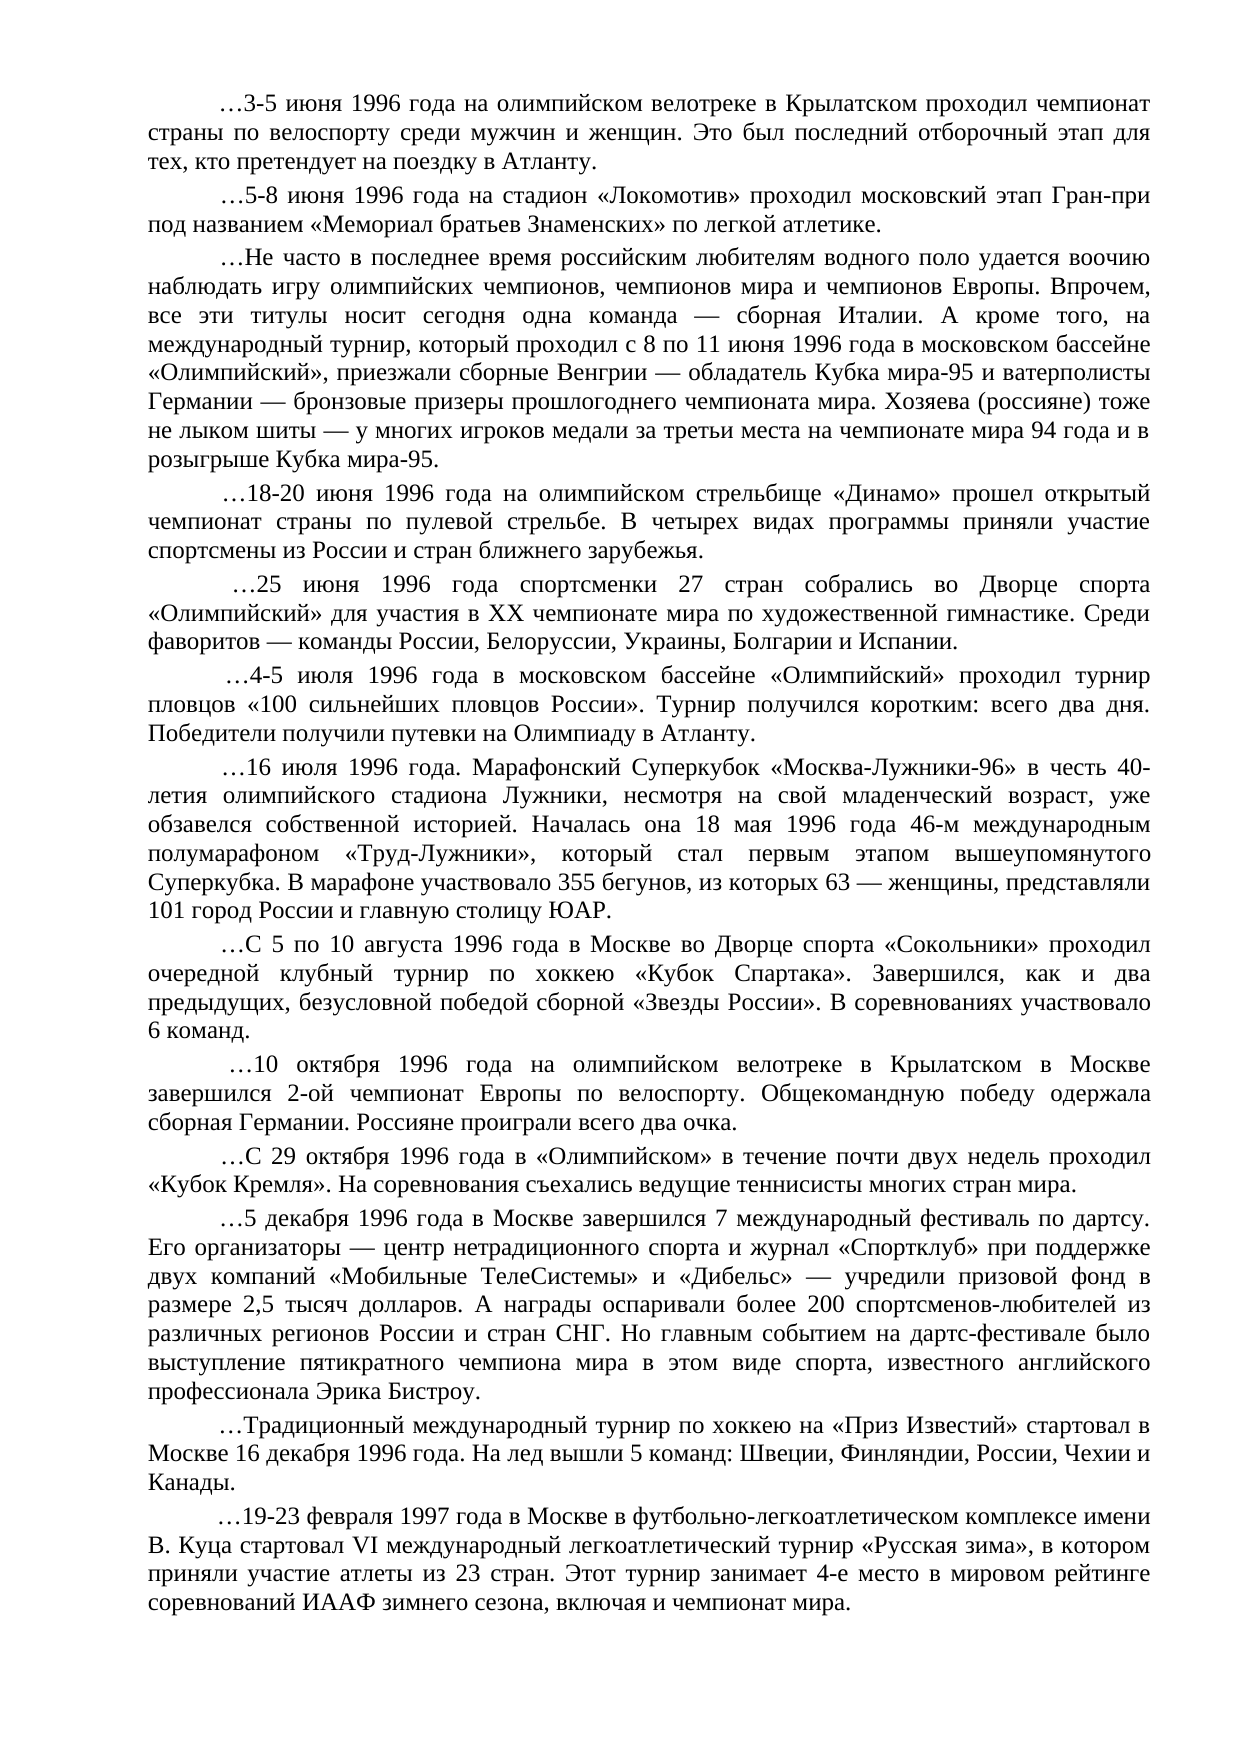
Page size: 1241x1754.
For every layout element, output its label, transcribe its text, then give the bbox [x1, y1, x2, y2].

text …18-20 июня 1996 года на олимпийском стрельбище «Динамо» прошел открытый чемпионат страны по пулевой стрельбе. В четырех видах программы приняли участие спортсмены из России и стран ближнего зарубежья. [148, 478, 1152, 564]
text …5-8 июня 1996 года на стадион «Локомотив» проходил московский этап Гран-при под названием «Мемориал братьев Знаменских» по легкой атлетике. [148, 180, 1152, 237]
text …10 октября 1996 года на олимпийском велотреке в Крылатском в Москве завершился 2-ой чемпионат Европы по велоспорту. Общекомандную победу одержала сборная Германии. Россияне проиграли всего два очка. [148, 1049, 1152, 1136]
text …4-5 июля 1996 года в московском бассейне «Олимпийский» проходил турнир пловцов «100 сильнейших пловцов России». Турнир получился коротким: всего два дня. Победители получили путевки на Олимпиаду в Атланту. [148, 660, 1152, 747]
text …19-23 февраля 1997 года в Москве в футбольно-легкоатлетическом комплексе имени В. Куца стартовал VI международный легкоатлетический турнир «Русская зима», в котором приняли участие атлеты из 23 стран. Этот турнир занимает 4-е место в мировом рейтинге соревнований ИААФ зимнего сезона, включая и чемпионат мира. [148, 1501, 1152, 1616]
text …16 июля 1996 года. Марафонский Суперкубок «Москва-Лужники-96» в честь 40-летия олимпийского стадиона Лужники, несмотря на свой младенческий возраст, уже обзавелся собственной историей. Началась она 18 мая 1996 года 46-м международным полумарафоном «Труд-Лужники», который стал первым этапом вышеупомянутого Суперкубка. В марафоне участвовало 355 бегунов, из которых 63 — женщины, представляли 101 город России и главную столицу ЮАР. [148, 752, 1152, 924]
text …Традиционный международный турнир по хоккею на «Приз Известий» стартовал в Москве 16 декабря 1996 года. На лед вышли 5 команд: Швеции, Финляндии, России, Чехии и Канады. [148, 1410, 1152, 1496]
text …С 29 октября 1996 года в «Олимпийском» в течение почти двух недель проходил «Кубок Кремля». На соревнования съехались ведущие теннисисты многих стран мира. [148, 1141, 1152, 1198]
text …3-5 июня 1996 года на олимпийском велотреке в Крылатском проходил чемпионат страны по велоспорту среди мужчин и женщин. Это был последний отборочный этап для тех, кто претендует на поездку в Атланту. [148, 88, 1152, 175]
text …Не часто в последнее время российским любителям водного поло удается воочию наблюдать игру олимпийских чемпионов, чемпионов мира и чемпионов Европы. Впрочем, все эти титулы носит сегодня одна команда — сборная Италии. А кроме того, на международный турнир, который проходил с 8 по 11 июня 1996 года в московском бассейне «Олимпийский», приезжали сборные Венгрии — обладатель Кубка мира-95 и ватерполисты Германии — бронзовые призеры прошлогоднего чемпионата мира. Хозяева (россияне) тоже не лыком шиты — у многих игроков медали за третьи места на чемпионате мира 94 года и в розыгрыше Кубка мира-95. [148, 242, 1152, 472]
text …5 декабря 1996 года в Москве завершился 7 международный фестиваль по дартсу. Его организаторы — центр нетрадиционного спорта и журнал «Спортклуб» при поддержке двух компаний «Мобильные ТелеСистемы» и «Дибельс» — учредили призовой фонд в размере 2,5 тысяч долларов. А награды оспаривали более 200 спортсменов-любителей из различных регионов России и стран СНГ. Но главным событием на дартс-фестивале было выступление пятикратного чемпиона мира в этом виде спорта, известного английского профессионала Эрика Бистроу. [148, 1203, 1152, 1404]
text …С 5 по 10 августа 1996 года в Москве во Дворце спорта «Сокольники» проходил очередной клубный турнир по хоккею «Кубок Спартака». Завершился, как и два предыдущих, безусловной победой сборной «Звезды России». В соревнованиях участвовало 6 команд. [148, 929, 1152, 1044]
text …25 июня 1996 года спортсменки 27 стран собрались во Дворце спорта «Олимпийский» для участия в XX чемпионате мира по художественной гимнастике. Среди фаворитов — команды России, Белоруссии, Украины, Болгарии и Испании. [148, 569, 1152, 655]
